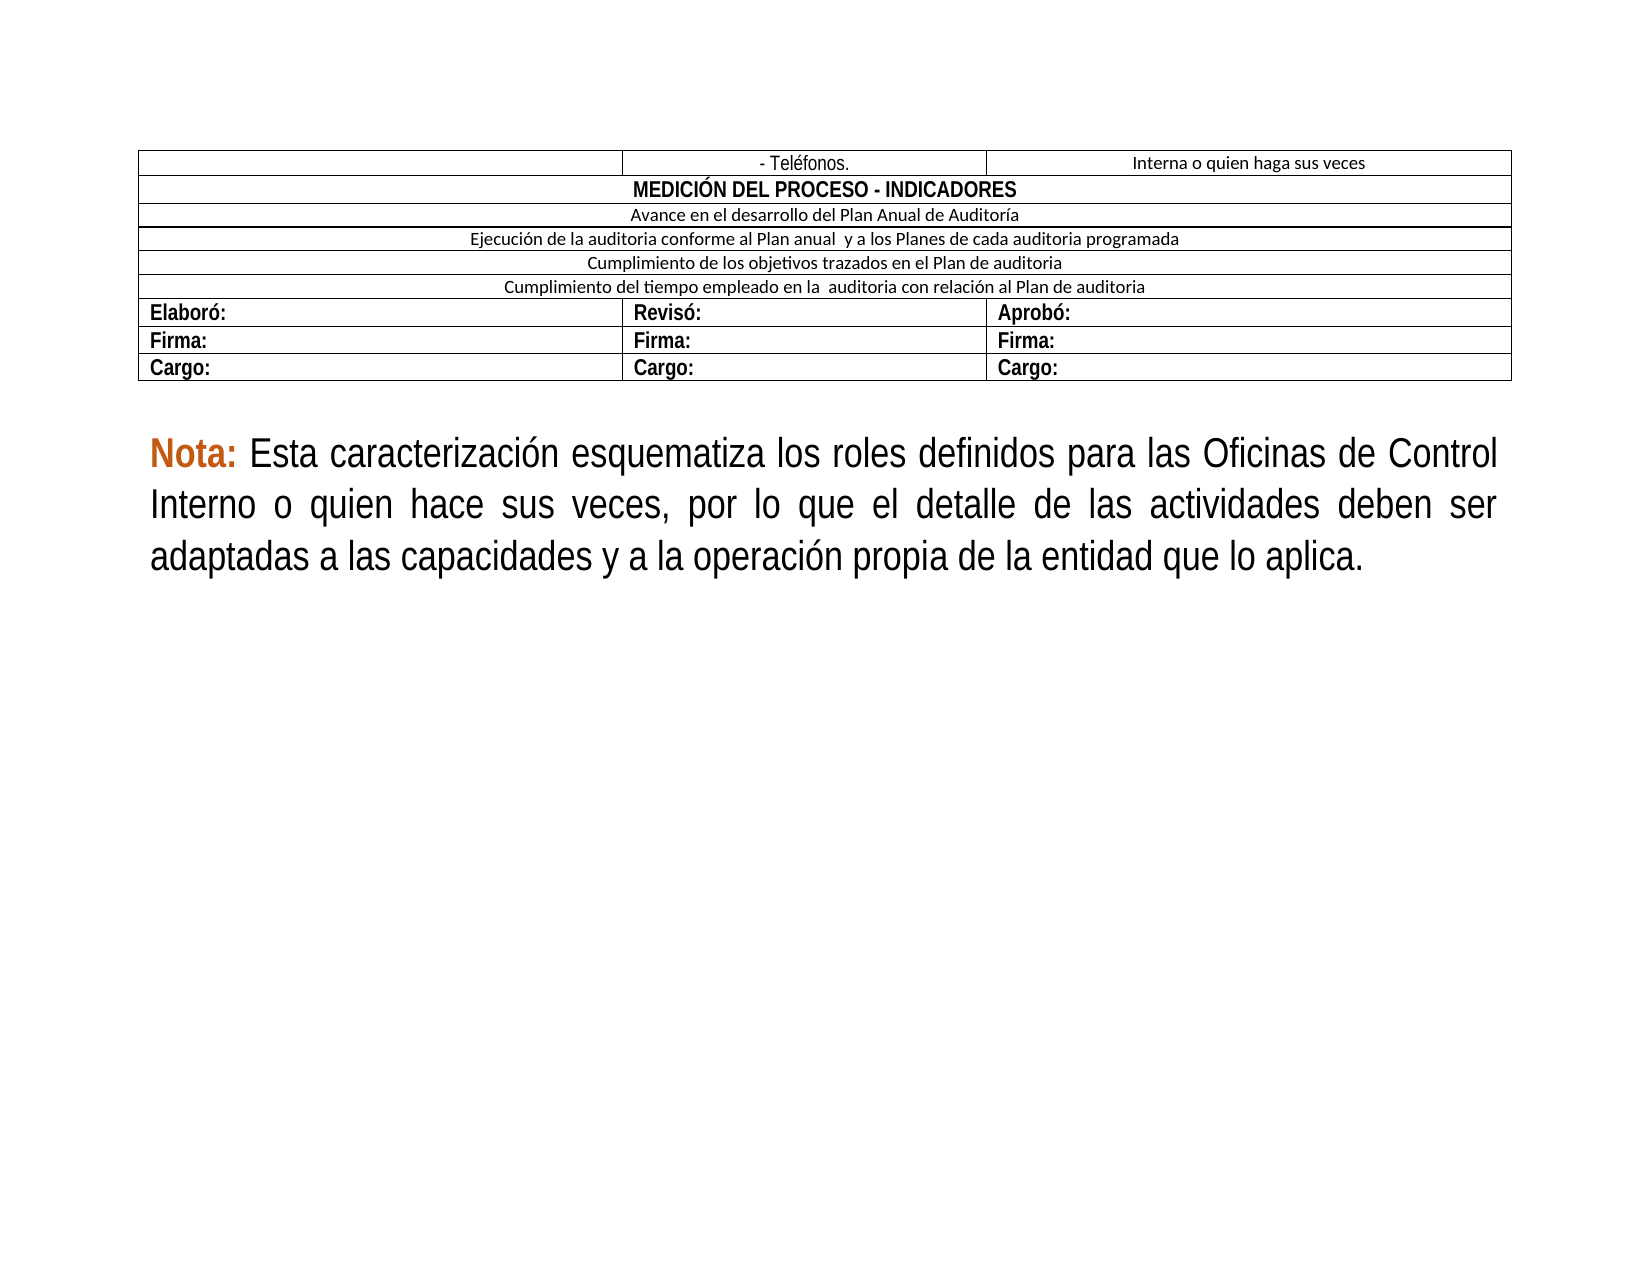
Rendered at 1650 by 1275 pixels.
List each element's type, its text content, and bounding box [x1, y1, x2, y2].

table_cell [987, 151, 1511, 175]
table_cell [623, 151, 986, 175]
table_cell Cargo: [139, 354, 622, 380]
table_cell Firma: [139, 327, 622, 353]
table_cell Firma: [623, 327, 986, 353]
table_cell Cumplimiento del tiempo empleado en la auditoria con relación al Plan de auditoria [139, 275, 1511, 298]
table_cell Elaboró: [139, 299, 622, 326]
table_cell Aprobó: [987, 299, 1511, 326]
text Nota: Esta caracterización esquematiza los roles definidos para las Oficinas de Control Interno o quien hace sus veces, por lo que el detalle de las actividades deben ser adaptadas a las capacidades y a la operación propia de la entidad que lo aplica. [150, 428, 1500, 579]
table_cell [139, 151, 622, 175]
table_cell Firma: [987, 327, 1511, 353]
table_cell Cumplimiento de los objetivos trazados en el Plan de auditoria [139, 251, 1511, 274]
table_cell Avance en el desarrollo del Plan Anual de Auditoría [139, 204, 1511, 226]
table_cell Cargo: [623, 354, 986, 380]
table_cell Ejecución de la auditoria conforme al Plan anual y a los Planes de cada auditoria programada [139, 228, 1511, 250]
table_cell Revisó: [623, 299, 986, 326]
table_cell MEDICIÓN DEL PROCESO - INDICADORES [139, 176, 1511, 202]
table_cell Cargo: [987, 354, 1511, 380]
